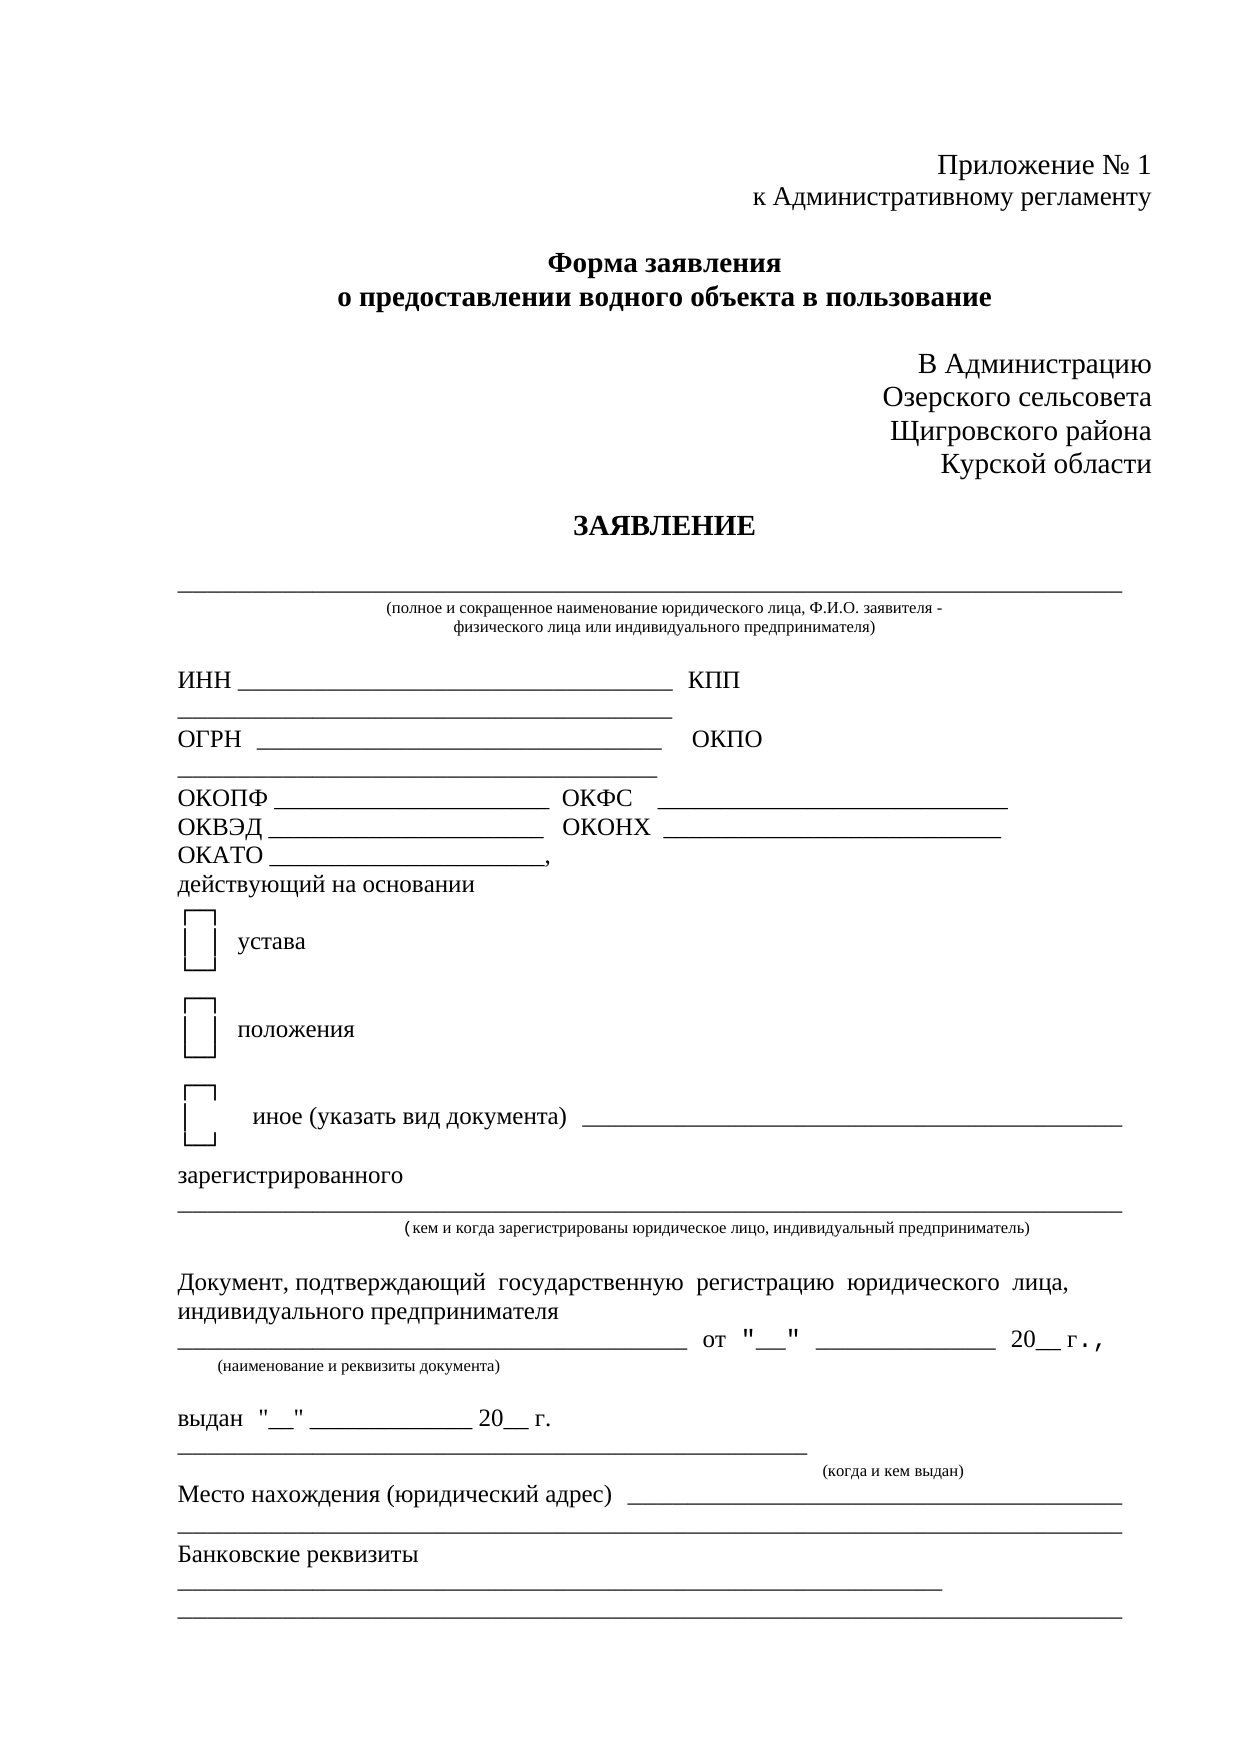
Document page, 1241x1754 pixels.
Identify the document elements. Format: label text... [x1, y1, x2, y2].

text Озерского сельсовета [177, 379, 1152, 413]
text └─┘ [177, 1132, 1152, 1161]
text │ иное (указать вид документа) ____________________________________ [177, 1101, 1152, 1132]
text ЗАЯВЛЕНИЕ [177, 508, 1152, 541]
title к Административному регламенту [166, 180, 1152, 212]
text _______________________________________________________________ [177, 1510, 1152, 1539]
text _______________________________________________________________ [177, 1596, 1152, 1624]
text (наименование и реквизиты документа) [177, 1355, 1152, 1374]
text ┌─┐ [177, 1073, 1152, 1101]
text Форма заявления [177, 245, 1152, 279]
text ИНН _____________________________ КПП _________________________________ [177, 665, 1152, 724]
text Приложение № 1 [166, 147, 1152, 180]
text В Администрацию [177, 346, 1152, 379]
text выдан "__" _____________ 20__ г. __________________________________________ [177, 1403, 1152, 1460]
text Место нахождения (юридический адрес) _________________________________ [177, 1479, 1152, 1510]
text ОКОПФ ______________________ ОКФС ____________________________ [177, 783, 1152, 812]
text зарегистрированного _______________________________________________________________ [177, 1161, 1152, 1218]
text ОКАТО ______________________, [177, 841, 1152, 869]
text _______________________________________________________________ [177, 570, 1152, 598]
text Документ, подтверждающий государственную регистрацию юридического лица, индивидуального предпринимателя [177, 1267, 1152, 1324]
text └─┘ [177, 957, 1152, 986]
text о предоставлении водного объекта в пользование [177, 279, 1152, 312]
text ОКВЭД ______________________ ОКОНХ ___________________________ [177, 812, 1152, 841]
text __________________________________ от "__" ____________ 20__ г., [177, 1324, 1152, 1355]
text (когда и кем выдан) [177, 1460, 1152, 1479]
text ОГРН ___________________________ ОКПО ________________________________ [177, 724, 1152, 783]
text ┌─┐ [177, 986, 1152, 1014]
text Банковские реквизиты ___________________________________________________ [177, 1539, 1152, 1596]
text (полное и сокращенное наименование юридического лица, Ф.И.О. заявителя - [177, 598, 1152, 617]
text (кем и когда зарегистрированы юридическое лицо, индивидуальный предприниматель) [177, 1218, 1152, 1238]
text физического лица или индивидуального предпринимателя) [177, 617, 1152, 636]
text действующий на основании [177, 869, 1152, 898]
text │ │ положения [177, 1014, 1152, 1045]
text └─┘ [177, 1045, 1152, 1073]
text Курской области [177, 446, 1152, 480]
text ┌─┐ [177, 898, 1152, 926]
text Щигровского района [177, 413, 1152, 446]
text │ │ устава [177, 926, 1152, 957]
